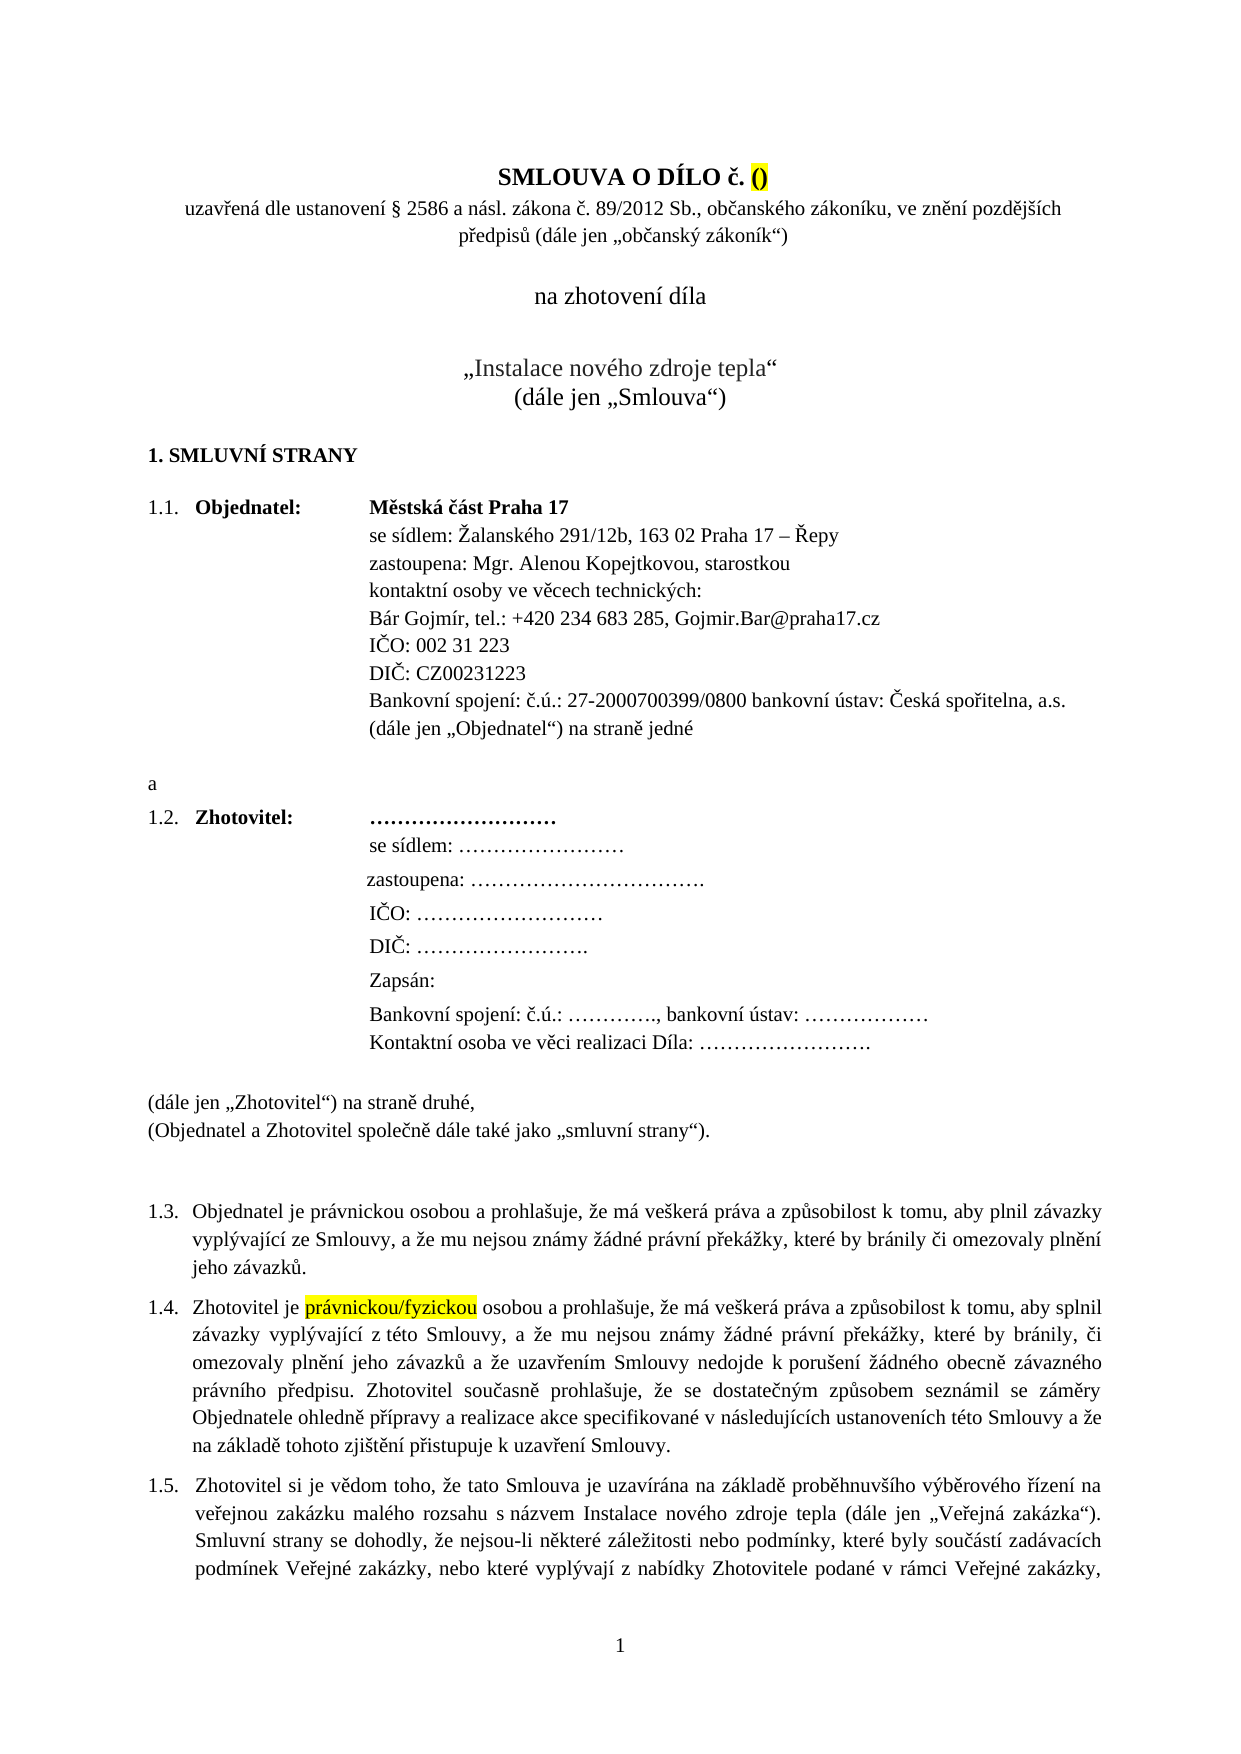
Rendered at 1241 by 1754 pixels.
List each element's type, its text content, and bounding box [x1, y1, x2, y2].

text zastoupena: ……………………………. [148, 867, 1063, 891]
text se sídlem: Žalanského 291/12b, 163 02 Praha 17 – Řepy [148, 523, 1063, 547]
list Objednatel je právnickou osobou a prohlašuje, že má veškerá práva a způsobilost k tomu, aby plnil závazky vyplývající ze Smlouvy, a že mu nejsou známy žádné právní překážky, které by bránily či omezovaly plnění jeho závazků. [148, 1199, 1102, 1279]
text DIČ: ……………………. [148, 934, 1063, 958]
text SMLOUVA O DÍLO č. () [148, 162, 1093, 191]
text Kontaktní osoba ve věci realizaci Díla: ……………………. [148, 1029, 1063, 1054]
text (dále jen „Zhotovitel“) na straně druhé, [148, 1090, 1102, 1114]
text kontaktní osoby ve věcech technických: [369, 578, 1093, 602]
text na zhotovení díla [148, 281, 1093, 310]
text Zapsán: [148, 968, 1063, 992]
text „Instalace nového zdroje tepla“ [148, 353, 474, 382]
text (dále jen „Smlouva“) [148, 382, 1093, 411]
text (dále jen „Objednatel“) na straně jedné [369, 716, 1093, 740]
text 1. SMLUVNÍ STRANY [148, 443, 1093, 467]
text IČO: ……………………… [148, 900, 1063, 924]
list Objednatel: Městská část Praha 17 [148, 495, 1102, 519]
text Bár Gojmír, tel.: +420 234 683 285, Gojmir.Bar@praha17.cz [369, 606, 1093, 630]
text DIČ: CZ00231223 [369, 661, 1093, 685]
list Zhotovitel je právnickou/fyzickou osobou a prohlašuje, že má veškerá práva a způsobilost k tomu, aby splnil závazky vyplývající z této Smlouvy, a že mu nejsou známy žádné právní překážky, které by bránily, či omezovaly plnění jeho závazků a že uzavřením Smlouvy nedojde k porušení žádného obecně závazného právního předpisu. Zhotovitel současně prohlašuje, že se dostatečným způsobem seznámil se záměry Objednatele ohledně přípravy a realizace akce specifikované v následujících ustanoveních této Smlouvy a že na základě tohoto zjištění přistupuje k uzavření Smlouvy. [148, 1295, 1102, 1457]
text (Objednatel a Zhotovitel společně dále také jako „smluvní strany“). [148, 1118, 1102, 1142]
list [148, 1473, 1102, 1580]
text IČO: 002 31 223 [369, 633, 1093, 657]
text Bankovní spojení: č.ú.: 27-2000700399/0800 bankovní ústav: Česká spořitelna, a.s. [369, 688, 1196, 712]
text se sídlem: …………………… [148, 833, 1063, 857]
text Bankovní spojení: č.ú.: …………., bankovní ústav: ……………… [148, 1002, 1063, 1026]
text a [148, 771, 1063, 795]
text zastoupena: Mgr. Alenou Kopejtkovou, starostkou [369, 550, 1093, 574]
text „Instalace nového zdroje tepla“ [766, 353, 1093, 382]
list Zhotovitel: ……………………… [148, 805, 1102, 829]
text uzavřená dle ustanovení § 2586 a násl. zákona č. 89/2012 Sb., občanského zákoníku, ve znění pozdějších předpisů (dále jen „občanský zákoník“) [148, 196, 1099, 247]
